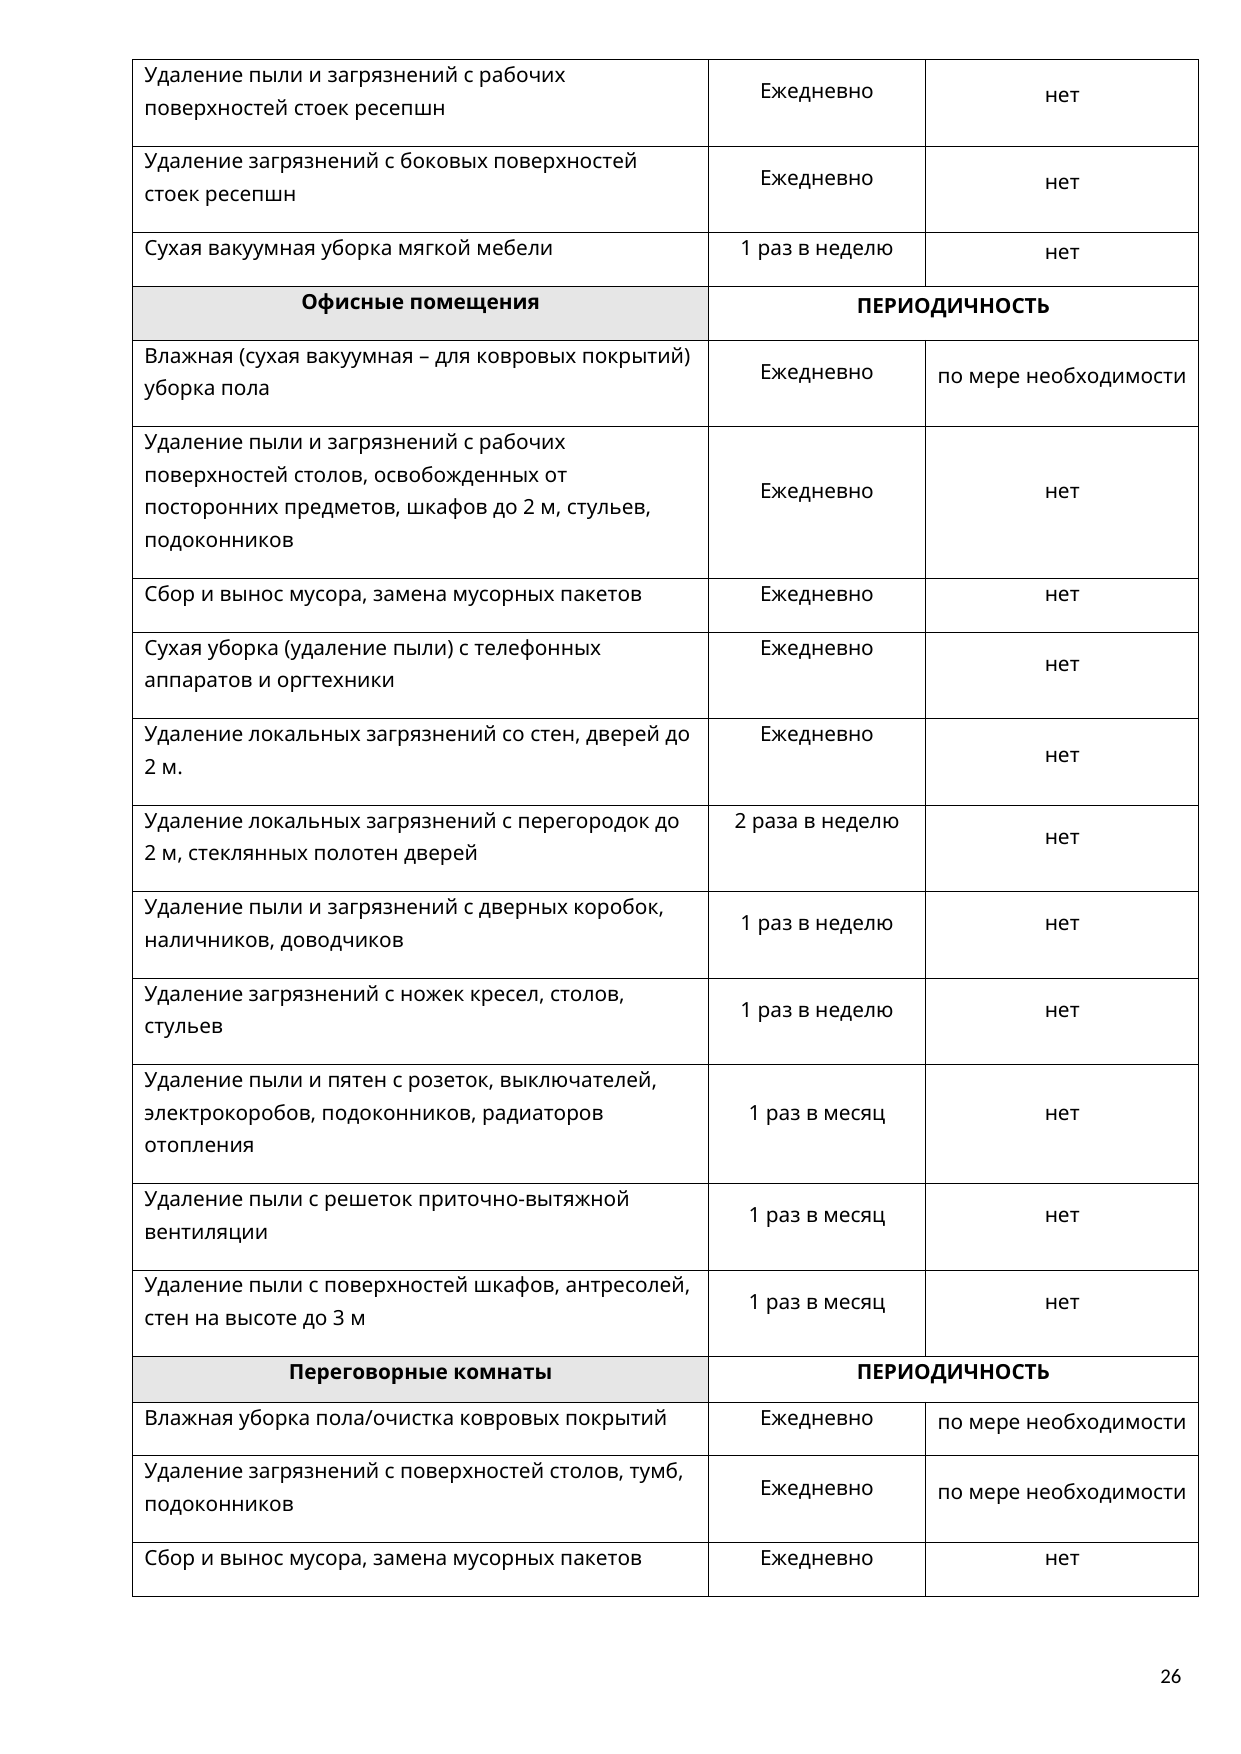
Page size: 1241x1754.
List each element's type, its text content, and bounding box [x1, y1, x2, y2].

table_cell Ежедневно [709, 1403, 925, 1455]
table_cell 1 раз в месяц [709, 1184, 925, 1269]
table_cell нет [926, 633, 1198, 718]
table_cell нет [926, 892, 1198, 978]
table_cell Удаление загрязнений с боковых поверхностей стоек ресепшн [133, 147, 708, 232]
table_cell нет [926, 579, 1198, 632]
table_cell 1 раз в месяц [709, 1271, 925, 1356]
table_cell Сухая уборка (удаление пыли) с телефонных аппаратов и оргтехники [133, 633, 708, 718]
table_cell 1 раз в неделю [709, 892, 925, 978]
table_cell Удаление локальных загрязнений с перегородок до 2 м, стеклянных полотен дверей [133, 806, 708, 891]
table_cell Удаление пыли с решеток приточно-вытяжной вентиляции [133, 1184, 708, 1269]
table_cell нет [926, 1065, 1198, 1183]
table_cell нет [926, 719, 1198, 805]
table_cell Ежедневно [709, 579, 925, 632]
table_cell нет [926, 233, 1198, 286]
table_cell Ежедневно [709, 1543, 925, 1596]
table_cell Ежедневно [709, 633, 925, 718]
table_cell Удаление пыли с поверхностей шкафов, антресолей, стен на высоте до 3 м [133, 1271, 708, 1356]
table_cell Удаление локальных загрязнений со стен, дверей до 2 м. [133, 719, 708, 805]
table_cell по мере необходимости [926, 1456, 1198, 1542]
table_cell Ежедневно [709, 60, 925, 146]
table_cell Офисные помещения [133, 287, 708, 340]
table_cell Удаление пыли и пятен с розеток, выключателей, электрокоробов, подоконников, радиаторов отопления [133, 1065, 708, 1183]
table_cell Удаление загрязнений с ножек кресел, столов, стульев [133, 979, 708, 1064]
table_cell Удаление загрязнений с поверхностей столов, тумб, подоконников [133, 1456, 708, 1542]
table_cell 1 раз в неделю [709, 979, 925, 1064]
table_cell нет [926, 147, 1198, 232]
table_cell 1 раз в неделю [709, 233, 925, 286]
table_cell нет [926, 1184, 1198, 1269]
table_cell Сбор и вынос мусора, замена мусорных пакетов [133, 1543, 708, 1596]
table_cell Ежедневно [709, 427, 925, 578]
table_cell Переговорные комнаты [133, 1357, 708, 1402]
table_cell Ежедневно [709, 1456, 925, 1542]
table_cell нет [926, 1271, 1198, 1356]
table_cell нет [926, 1543, 1198, 1596]
table_cell Ежедневно [709, 341, 925, 426]
table_cell 1 раз в месяц [709, 1065, 925, 1183]
table_cell Сбор и вынос мусора, замена мусорных пакетов [133, 579, 708, 632]
table_cell Влажная (сухая вакуумная – для ковровых покрытий) уборка пола [133, 341, 708, 426]
table_cell нет [926, 806, 1198, 891]
table_cell нет [926, 427, 1198, 578]
table_cell 2 раза в неделю [709, 806, 925, 891]
table_cell по мере необходимости [926, 341, 1198, 426]
table_cell Ежедневно [709, 719, 925, 805]
table_cell нет [926, 979, 1198, 1064]
table_cell ПЕРИОДИЧНОСТЬ [709, 287, 1198, 340]
table_cell по мере необходимости [926, 1403, 1198, 1455]
table_cell ПЕРИОДИЧНОСТЬ [709, 1357, 1198, 1402]
table_cell нет [926, 60, 1198, 146]
table_cell Удаление пыли и загрязнений с дверных коробок, наличников, доводчиков [133, 892, 708, 978]
table_cell Ежедневно [709, 147, 925, 232]
table_cell Удаление пыли и загрязнений с рабочих поверхностей столов, освобожденных от посторонних предметов, шкафов до 2 м, стульев, подоконников [133, 427, 708, 578]
table_cell Удаление пыли и загрязнений с рабочих поверхностей стоек ресепшн [133, 60, 708, 146]
table_cell Сухая вакуумная уборка мягкой мебели [133, 233, 708, 286]
table_cell Влажная уборка пола/очистка ковровых покрытий [133, 1403, 708, 1455]
